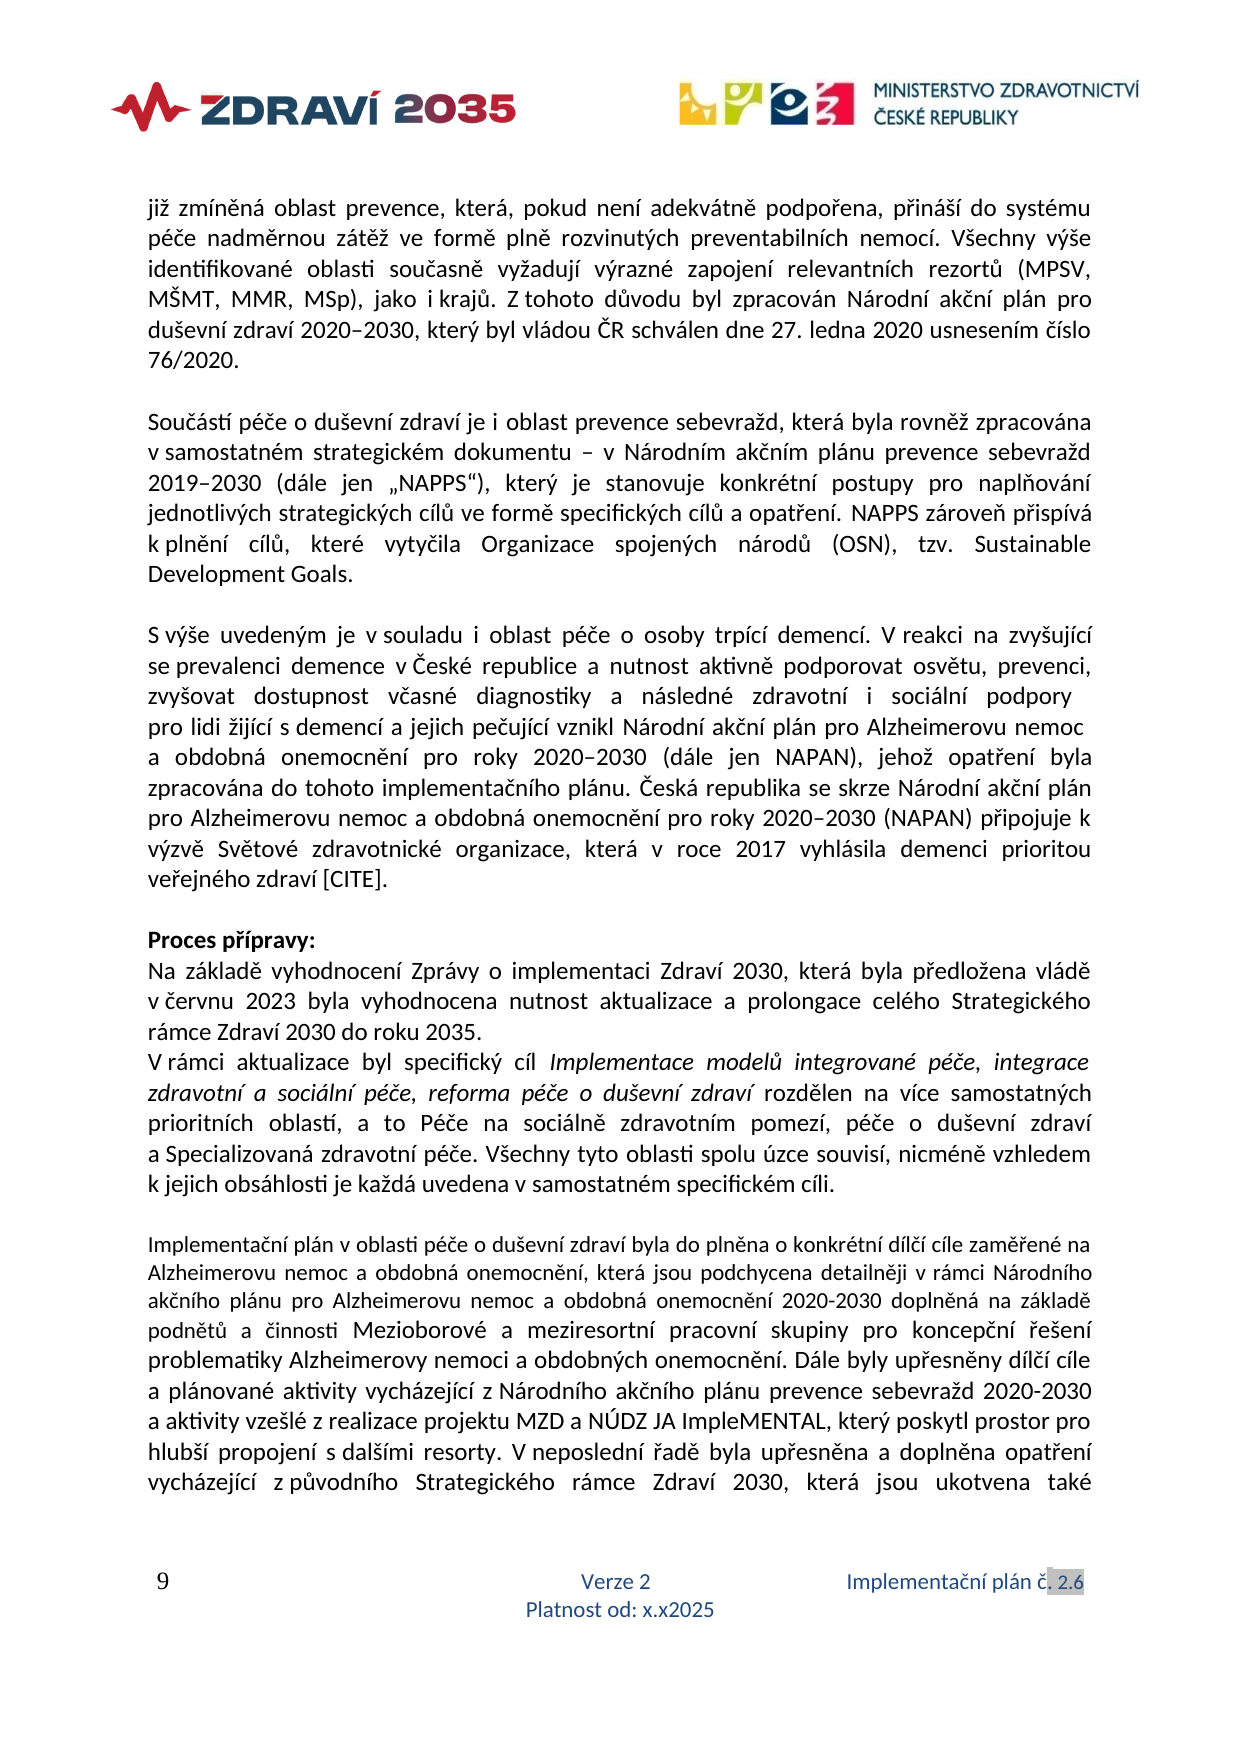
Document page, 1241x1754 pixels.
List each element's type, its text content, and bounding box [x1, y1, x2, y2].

text S výše uvedeným je v souladu i oblast péče o osoby trpící demencí. V reakci na zvyšující se prevalenci demence v České republice a nutnost aktivně podporovat osvětu, prevenci, zvyšovat dostupnost včasné diagnostiky a následné zdravotní i sociální podpory pro lidi žijící s demencí a jejich pečující vznikl Národní akční plán pro Alzheimerovu nemoc a obdobná onemocnění pro roky 2020–2030 (dále jen NAPAN), jehož opatření byla zpracována do tohoto implementačního plánu. Česká republika se skrze Národní akční plán pro Alzheimerovu nemoc a obdobná onemocnění pro roky 2020–2030 (NAPAN) připojuje k výzvě Světové zdravotnické organizace, která v roce 2017 vyhlásila demenci prioritou veřejného zdraví [CITE]. [148, 619, 1092, 894]
text V rámci aktualizace byl specifický cíl Implementace modelů integrované péče, integrace zdravotní a sociální péče, reforma péče o duševní zdraví rozdělen na více samostatných prioritních oblastí, a to Péče na sociálně zdravotním pomezí, péče o duševní zdraví a Specializovaná zdravotní péče. Všechny tyto oblasti spolu úzce souvisí, nicméně vzhledem k jejich obsáhlosti je každá uvedena v samostatném specifickém cíli. [148, 1047, 1092, 1199]
picture [79, 54, 569, 157]
text Součástí péče o duševní zdraví je i oblast prevence sebevražd, která byla rovněž zpracována v samostatném strategickém dokumentu – v Národním akčním plánu prevence sebevražd 2019–2030 (dále jen „NAPPS“), který je stanovuje konkrétní postupy pro naplňování jednotlivých strategických cílů ve formě specifických cílů a opatření. NAPPS zároveň přispívá k plnění cílů, které vytyčila Organizace spojených národů (OSN), tzv. Sustainable Development Goals. [148, 406, 1092, 589]
picture [679, 79, 1139, 125]
text Na základě vyhodnocení Zprávy o implementaci Zdraví 2030, která byla předložena vládě v červnu 2023 byla vyhodnocena nutnost aktualizace a prolongace celého Strategického rámce Zdraví 2030 do roku 2035. [148, 955, 1092, 1047]
text Proces přípravy: [148, 924, 1092, 955]
